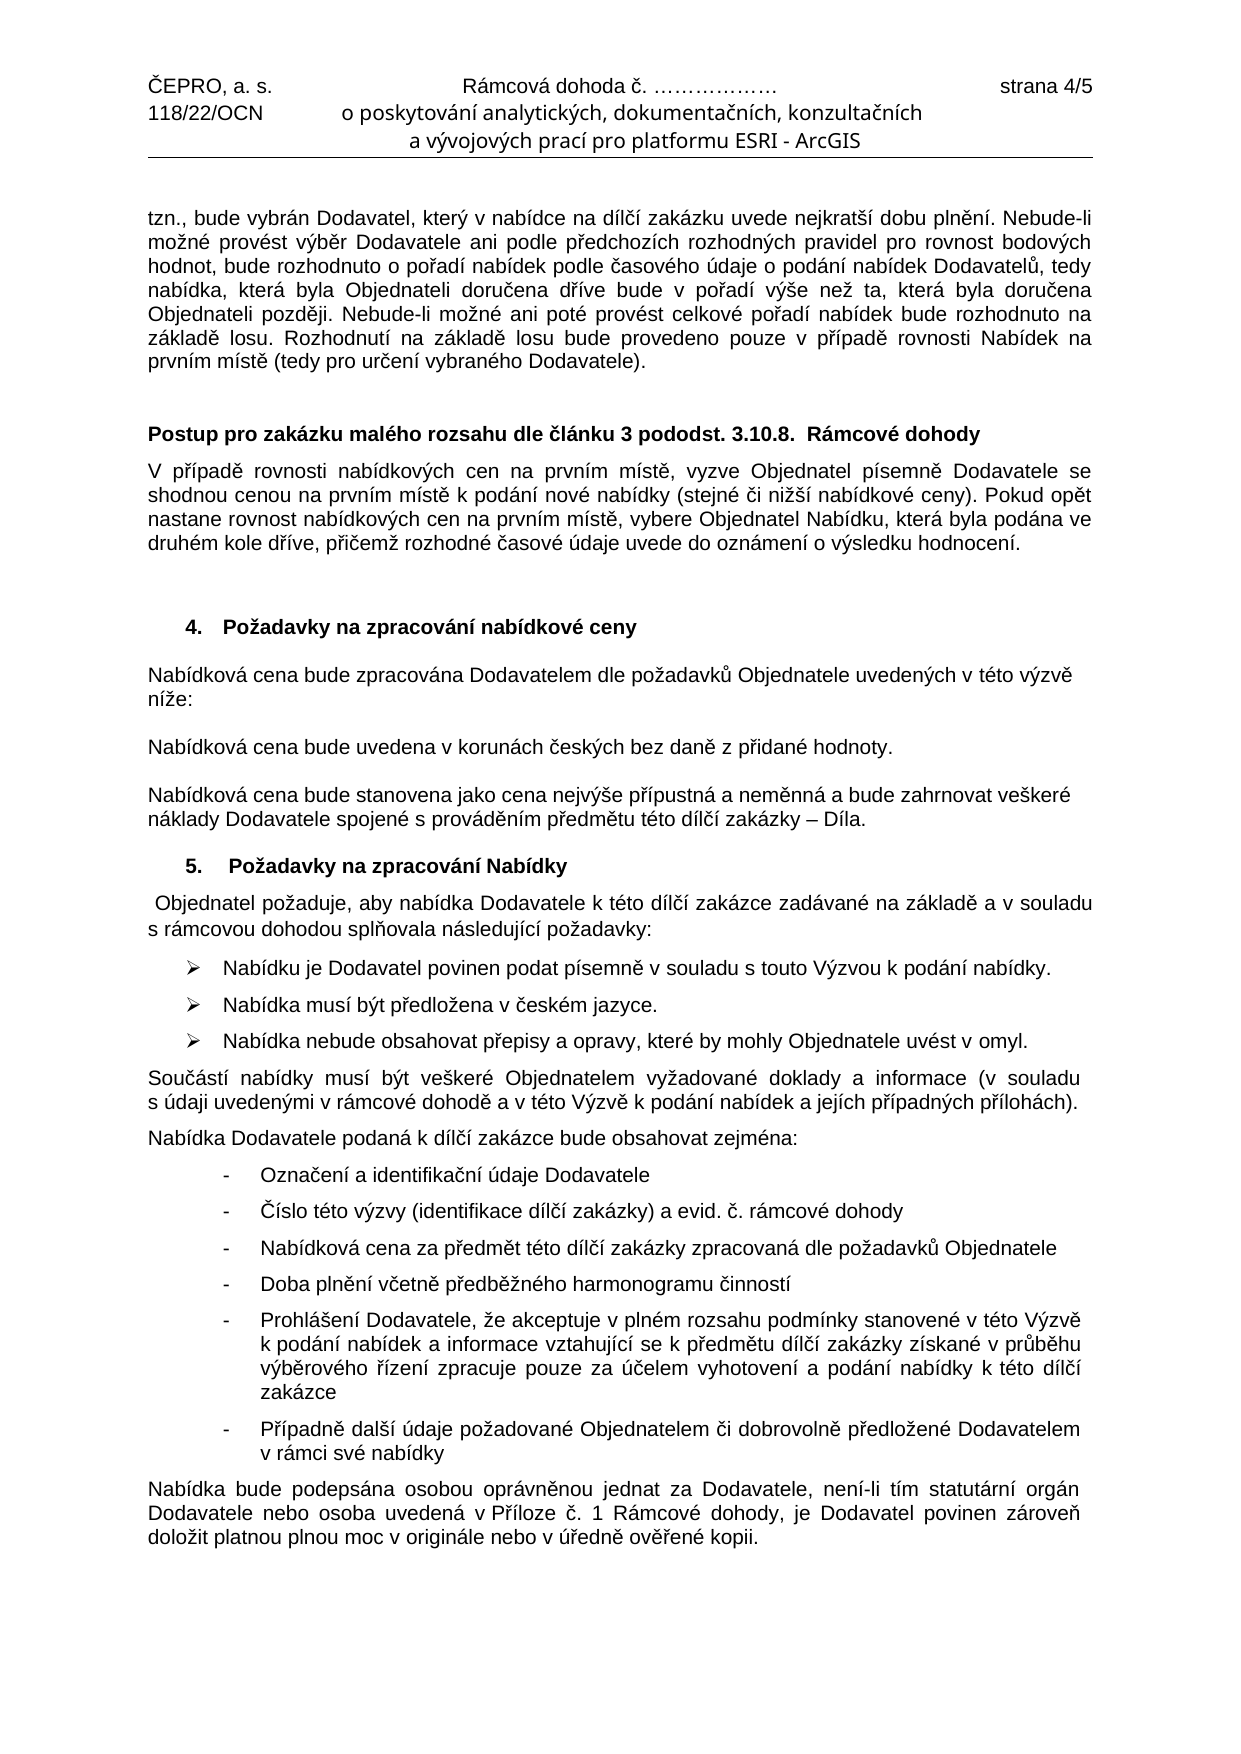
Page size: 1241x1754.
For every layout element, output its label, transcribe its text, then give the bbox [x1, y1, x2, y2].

text Nabídková cena bude uvedena v korunách českých bez daně z přidané hodnoty. [148, 734, 1093, 758]
list Doba plnění včetně předběžného harmonogramu činností [223, 1272, 1081, 1296]
text Objednatel požaduje, aby nabídka Dodavatele k této dílčí zakázce zadávané na základě a v souladu s rámcovou dohodou splňovala následující požadavky: [148, 891, 1093, 941]
text Nabídka Dodavatele podaná k dílčí zakázce bude obsahovat zejména: [148, 1126, 1081, 1150]
text V případě rovnosti nabídkových cen na prvním místě, vyzve Objednatel písemně Dodavatele se shodnou cenou na prvním místě k podání nové nabídky (stejné či nižší nabídkové ceny). Pokud opět nastane rovnost nabídkových cen na prvním místě, vybere Objednatel Nabídku, která byla podána ve druhém kole dříve, přičemž rozhodné časové údaje uvede do oznámení o výsledku hodnocení. [148, 459, 1093, 554]
list Nabídka nebude obsahovat přepisy a opravy, které by mohly Objednatele uvést v omyl. [185, 1029, 1081, 1053]
text Nabídková cena bude stanovena jako cena nejvýše přípustná a neměnná a bude zahrnovat veškeré náklady Dodavatele spojené s prováděním předmětu této dílčí zakázky – Díla. [148, 782, 1093, 830]
list Číslo této výzvy (identifikace dílčí zakázky) a evid. č. rámcové dohody [223, 1199, 1081, 1223]
list Nabídková cena za předmět této dílčí zakázky zpracovaná dle požadavků Objednatele [223, 1235, 1081, 1259]
list Označení a identifikační údaje Dodavatele [223, 1162, 1081, 1186]
text Součástí nabídky musí být veškeré Objednatelem vyžadované doklady a informace (v souladu s údaji uvedenými v rámcové dohodě a v této Výzvě k podání nabídek a jejích případných přílohách). [148, 1066, 1081, 1113]
list Požadavky na zpracování nabídkové ceny [185, 615, 1093, 639]
text Postup pro zakázku malého rozsahu dle článku 3 pododst. 3.10.8. Rámcové dohody [148, 422, 1093, 446]
list Prohlášení Dodavatele, že akceptuje v plném rozsahu podmínky stanovené v této Výzvě k podání nabídek a informace vztahující se k předmětu dílčí zakázky získané v průběhu výběrového řízení zpracuje pouze za účelem vyhotovení a podání nabídky k této dílčí zakázce [223, 1308, 1081, 1404]
text Nabídka bude podepsána osobou oprávněnou jednat za Dodavatele, není-li tím statutární orgán Dodavatele nebo osoba uvedená v Příloze č. 1 Rámcové dohody, je Dodavatel povinen zároveň doložit platnou plnou moc v originále nebo v úředně ověřené kopii. [148, 1477, 1081, 1549]
list Nabídka musí být předložena v českém jazyce. [185, 992, 1081, 1017]
list Požadavky na zpracování Nabídky [185, 854, 1093, 878]
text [148, 206, 1093, 373]
list Nabídku je Dodavatel povinen podat písemně v souladu s touto Výzvou k podání nabídky. [185, 956, 1081, 980]
text Nabídková cena bude zpracována Dodavatelem dle požadavků Objednatele uvedených v této výzvě níže: [148, 663, 1093, 711]
list Případně další údaje požadované Objednatelem či dobrovolně předložené Dodavatelem v rámci své nabídky [223, 1417, 1081, 1464]
